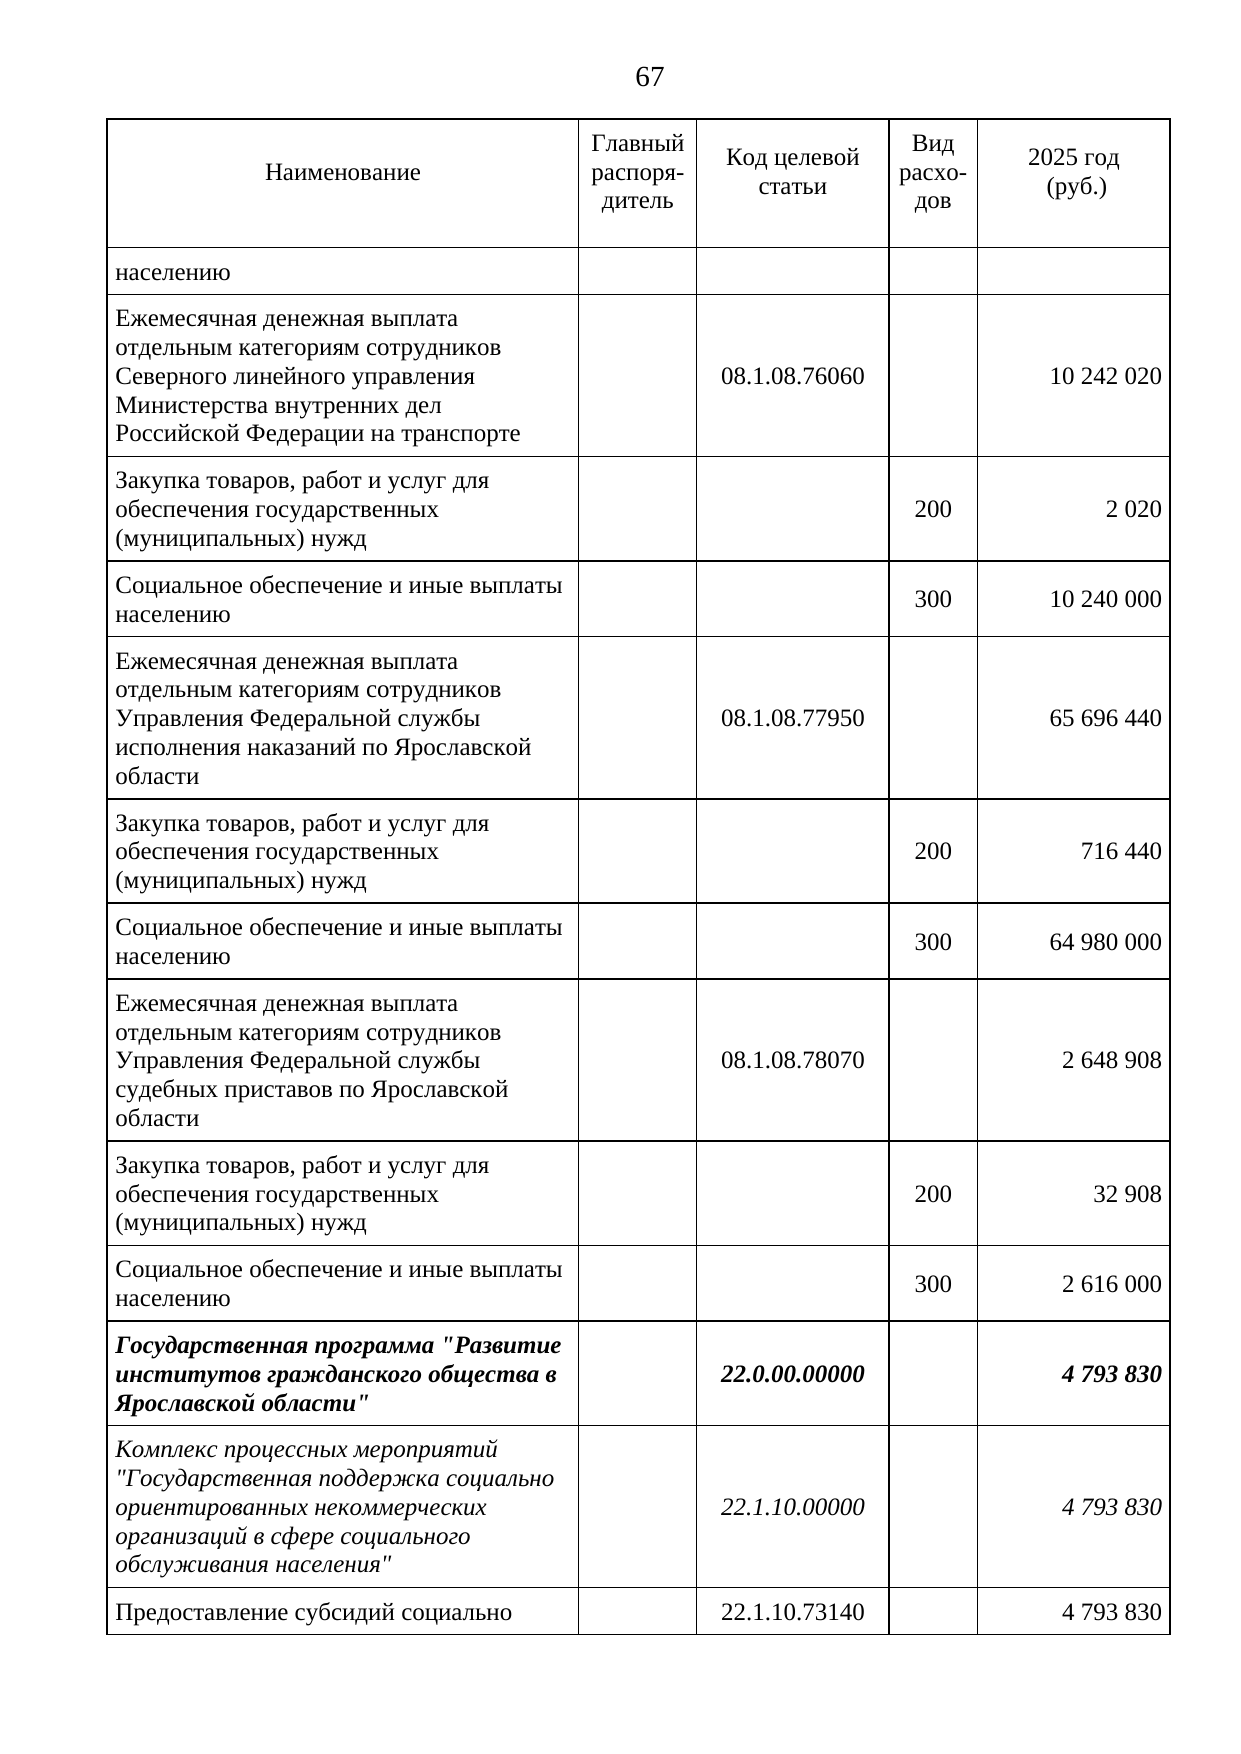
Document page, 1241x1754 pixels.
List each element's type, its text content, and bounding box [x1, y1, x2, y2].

table_header Главный распоря-дитель [579, 120, 696, 247]
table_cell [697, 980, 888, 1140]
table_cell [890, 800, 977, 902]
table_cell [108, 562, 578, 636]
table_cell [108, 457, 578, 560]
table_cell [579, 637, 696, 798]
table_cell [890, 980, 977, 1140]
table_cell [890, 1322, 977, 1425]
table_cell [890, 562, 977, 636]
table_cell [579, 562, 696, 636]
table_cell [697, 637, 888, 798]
table_header Код целевой статьи [697, 120, 888, 247]
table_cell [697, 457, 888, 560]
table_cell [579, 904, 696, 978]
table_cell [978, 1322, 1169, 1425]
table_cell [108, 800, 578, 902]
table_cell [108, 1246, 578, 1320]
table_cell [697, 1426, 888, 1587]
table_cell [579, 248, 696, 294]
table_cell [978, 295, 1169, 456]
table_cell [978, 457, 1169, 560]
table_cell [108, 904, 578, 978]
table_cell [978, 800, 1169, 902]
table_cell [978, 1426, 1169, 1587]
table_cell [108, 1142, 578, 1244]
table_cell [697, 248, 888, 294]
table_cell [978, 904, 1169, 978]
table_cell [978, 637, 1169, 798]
table_header 2025 год (руб.) [978, 120, 1169, 247]
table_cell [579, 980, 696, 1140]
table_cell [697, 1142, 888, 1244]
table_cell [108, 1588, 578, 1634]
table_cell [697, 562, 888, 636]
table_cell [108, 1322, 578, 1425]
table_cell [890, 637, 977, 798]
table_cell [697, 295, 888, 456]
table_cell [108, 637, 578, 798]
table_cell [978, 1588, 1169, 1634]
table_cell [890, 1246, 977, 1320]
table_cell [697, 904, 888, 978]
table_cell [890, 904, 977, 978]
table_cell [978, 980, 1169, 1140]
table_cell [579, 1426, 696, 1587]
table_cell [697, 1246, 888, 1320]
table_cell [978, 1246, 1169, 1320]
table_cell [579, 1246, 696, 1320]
table_header Наименование [108, 120, 578, 247]
table_header Вид расхо-дов [890, 120, 977, 247]
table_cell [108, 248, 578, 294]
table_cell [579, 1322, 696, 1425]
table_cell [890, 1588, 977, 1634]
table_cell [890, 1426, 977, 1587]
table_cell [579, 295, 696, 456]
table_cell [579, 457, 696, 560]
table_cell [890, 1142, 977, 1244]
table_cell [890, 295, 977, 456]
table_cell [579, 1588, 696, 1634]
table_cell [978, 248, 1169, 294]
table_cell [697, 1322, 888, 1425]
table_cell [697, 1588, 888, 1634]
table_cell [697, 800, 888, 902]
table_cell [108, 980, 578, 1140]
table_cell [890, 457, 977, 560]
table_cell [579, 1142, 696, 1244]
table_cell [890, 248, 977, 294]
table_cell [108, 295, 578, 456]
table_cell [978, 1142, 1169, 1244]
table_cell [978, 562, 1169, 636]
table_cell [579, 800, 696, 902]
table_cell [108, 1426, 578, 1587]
